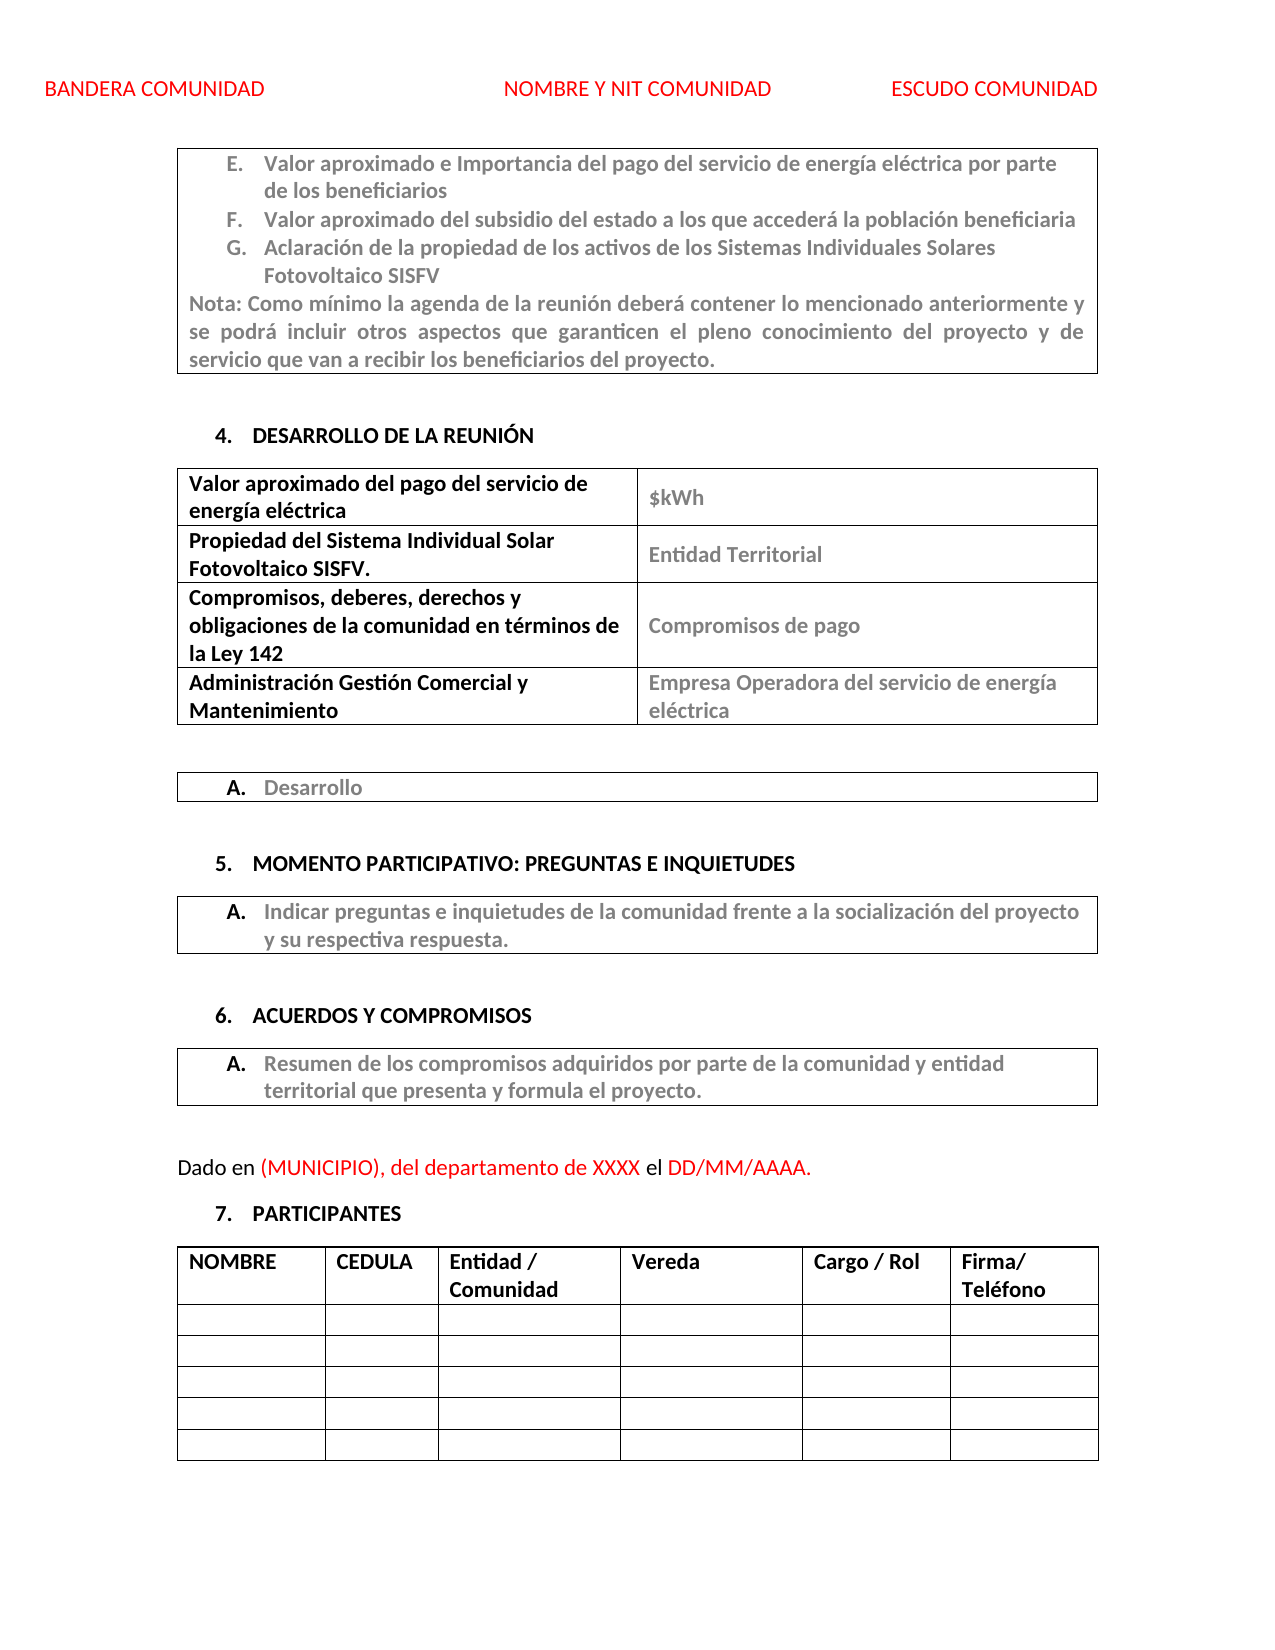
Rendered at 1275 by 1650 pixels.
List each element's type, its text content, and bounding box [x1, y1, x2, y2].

table_cell [803, 1305, 950, 1335]
table_cell [439, 1430, 620, 1460]
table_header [178, 149, 1097, 373]
table_header Cargo / Rol [803, 1248, 950, 1303]
table_cell [621, 1367, 802, 1397]
table_cell Entidad Territorial [638, 526, 1097, 582]
table_cell [178, 1336, 325, 1366]
table_cell [439, 1336, 620, 1366]
table_cell [803, 1398, 950, 1428]
table_cell [326, 1398, 438, 1428]
table_cell [951, 1367, 1098, 1397]
table_header CEDULA [326, 1248, 438, 1303]
table_header Valor aproximado del pago del servicio de energía eléctrica [178, 469, 637, 525]
table_cell [621, 1430, 802, 1460]
table_cell [951, 1398, 1098, 1428]
table_cell [803, 1367, 950, 1397]
table_cell [326, 1336, 438, 1366]
table_cell [326, 1367, 438, 1397]
table_cell Empresa Operadora del servicio de energía eléctrica [638, 668, 1097, 724]
table_cell [439, 1367, 620, 1397]
table_cell [178, 1398, 325, 1428]
list DESARROLLO DE LA REUNIÓN [215, 421, 1098, 449]
table_cell [621, 1398, 802, 1428]
text Dado en (MUNICIPIO), del departamento de XXXX el DD/MM/AAAA. [177, 1153, 1098, 1181]
list MOMENTO PARTICIPATIVO: PREGUNTAS E INQUIETUDES [215, 849, 1098, 877]
table_cell [951, 1336, 1098, 1366]
table_cell [326, 1430, 438, 1460]
table_cell [621, 1336, 802, 1366]
table_cell [951, 1305, 1098, 1335]
table_cell [439, 1305, 620, 1335]
list ACUERDOS Y COMPROMISOS [215, 1001, 1098, 1029]
table_cell Compromisos de pago [638, 583, 1097, 667]
table_header $kWh [638, 469, 1097, 525]
table_header NOMBRE [178, 1248, 325, 1303]
table_cell Compromisos, deberes, derechos y obligaciones de la comunidad en términos de la Ley 142 [178, 583, 637, 667]
table_cell [178, 1367, 325, 1397]
table_cell [951, 1430, 1098, 1460]
table_cell Administración Gestión Comercial y Mantenimiento [178, 668, 637, 724]
table_cell [178, 1305, 325, 1335]
table_header Firma/ Teléfono [951, 1248, 1098, 1303]
table_header Entidad / Comunidad [439, 1248, 620, 1303]
table_cell Propiedad del Sistema Individual Solar Fotovoltaico SISFV. [178, 526, 637, 582]
table_header Vereda [621, 1248, 802, 1303]
table_cell [803, 1336, 950, 1366]
table_cell [803, 1430, 950, 1460]
list PARTICIPANTES [215, 1199, 1098, 1227]
table_cell [621, 1305, 802, 1335]
table_cell [439, 1398, 620, 1428]
table_header Resumen de los compromisos adquiridos por parte de la comunidad y entidad territorial que presenta y formula el proyecto. [178, 1049, 1097, 1105]
table_cell [326, 1305, 438, 1335]
table_cell [178, 1430, 325, 1460]
table_header Desarrollo [178, 773, 1097, 801]
table_header Indicar preguntas e inquietudes de la comunidad frente a la socialización del proyecto y su respectiva respuesta. [178, 897, 1097, 953]
